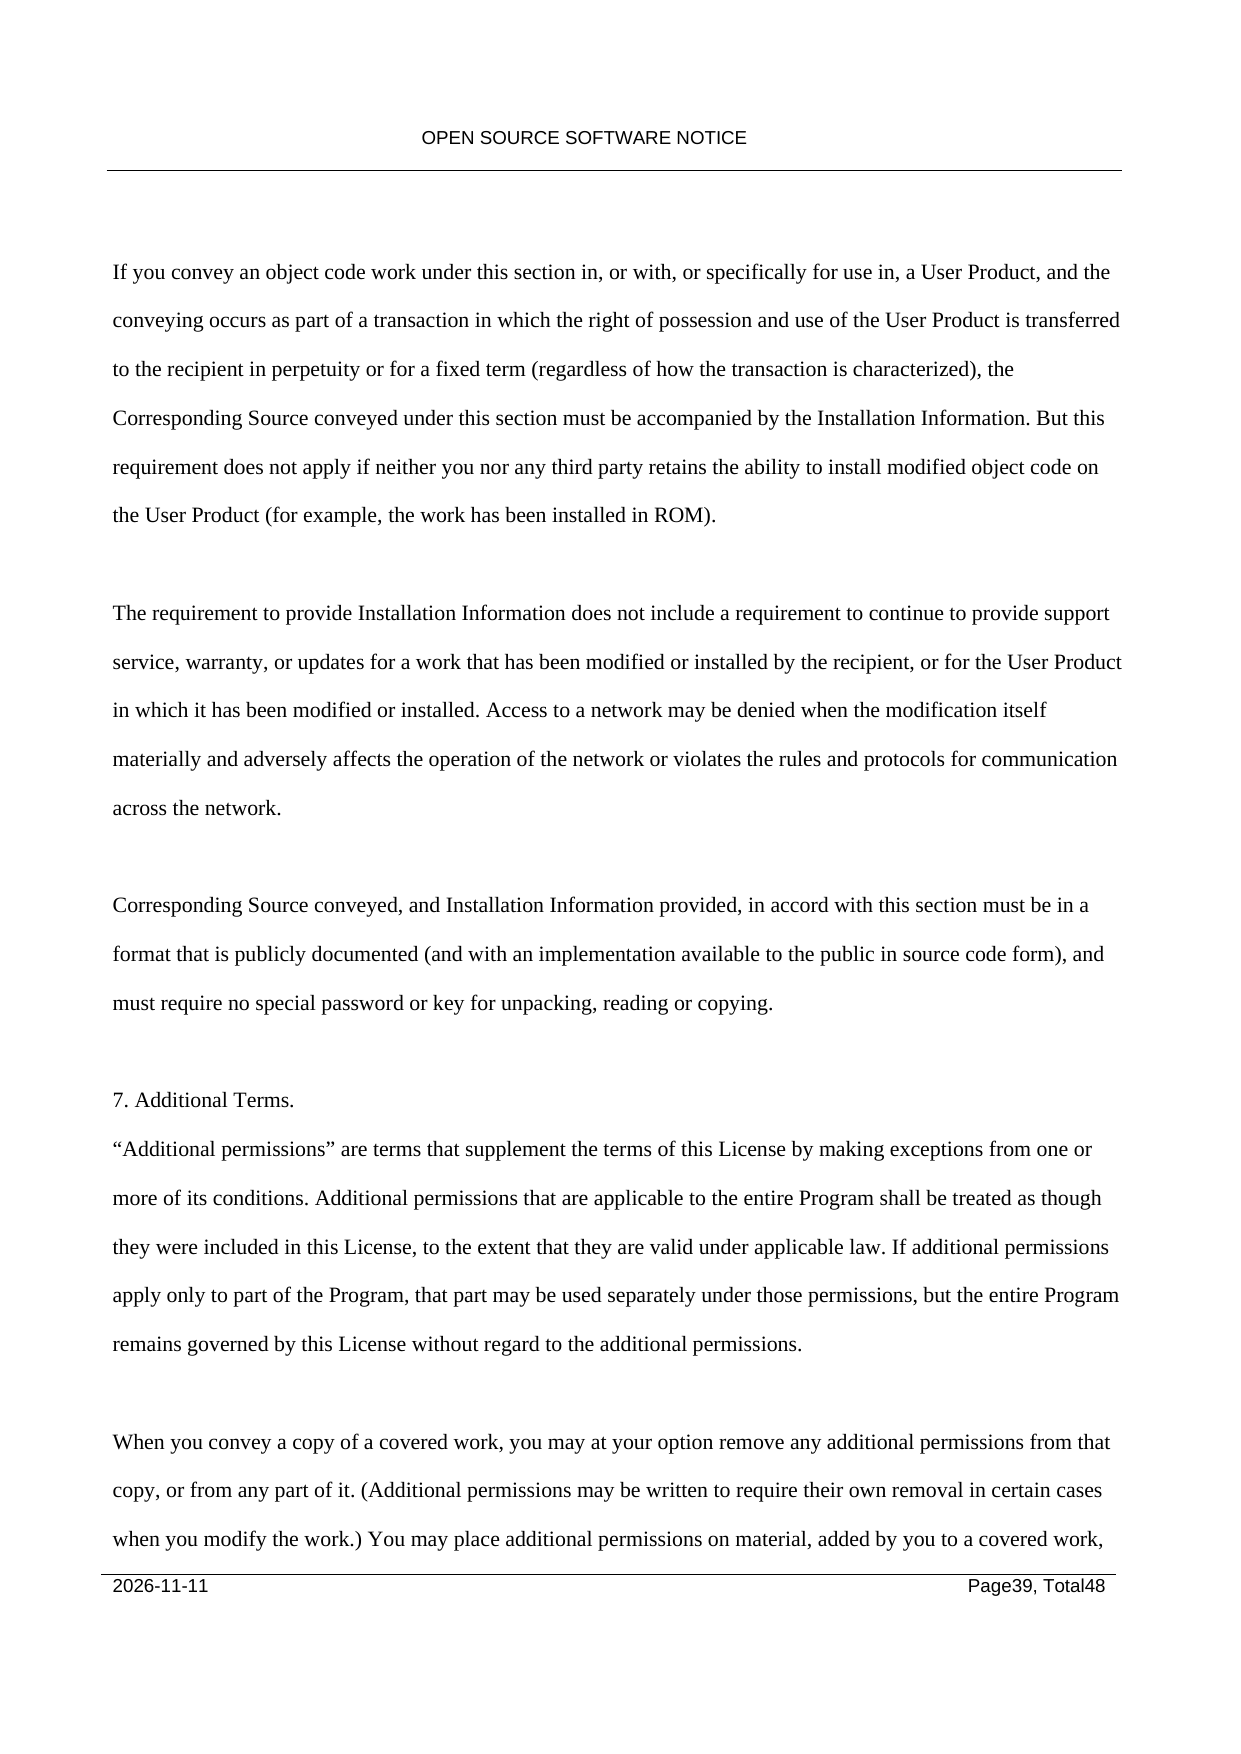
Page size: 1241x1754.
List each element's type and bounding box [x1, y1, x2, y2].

text [112, 206, 1128, 1555]
